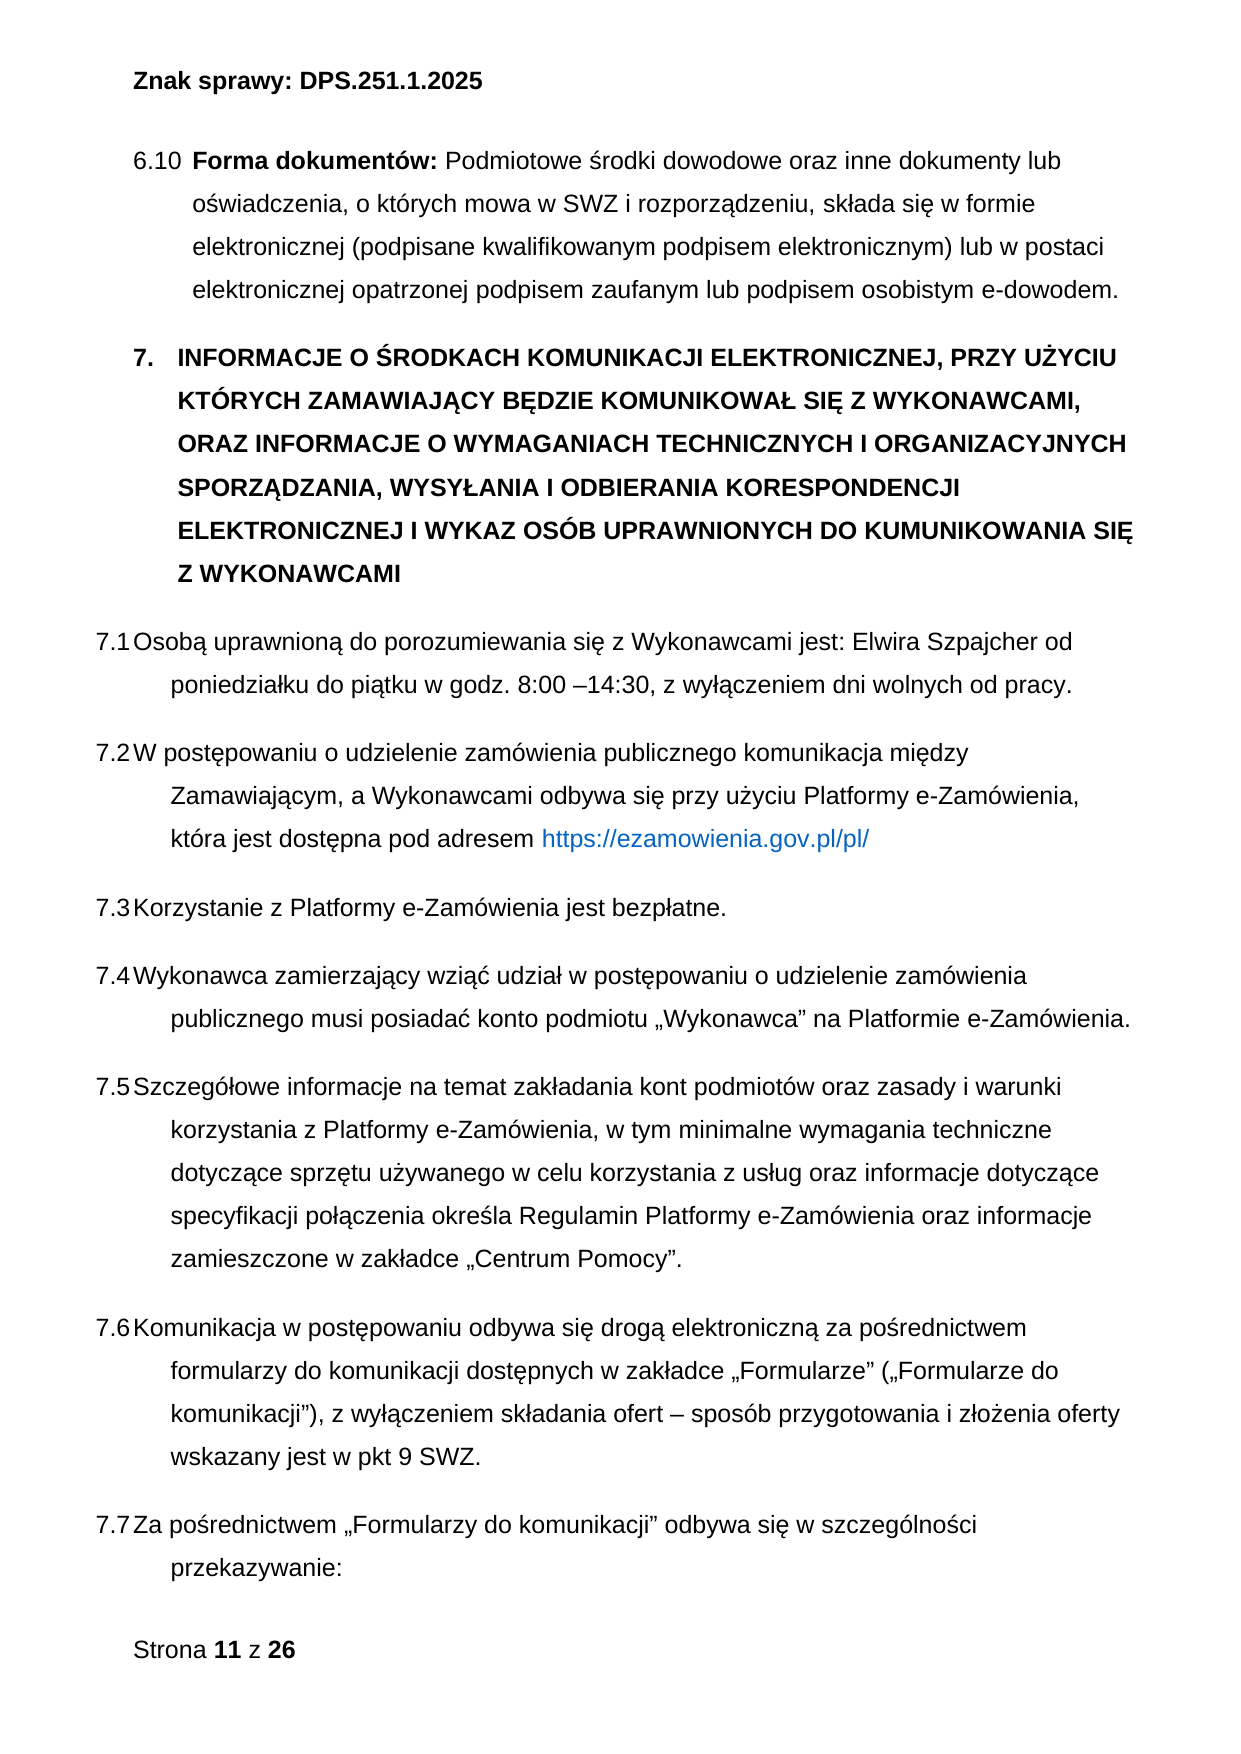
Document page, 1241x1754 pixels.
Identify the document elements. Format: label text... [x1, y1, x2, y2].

list Szczegółowe informacje na temat zakładania kont podmiotów oraz zasady i warunki korzystania z Platformy e-Zamówienia, w tym minimalne wymagania techniczne dotyczące sprzętu używanego w celu korzystania z usług oraz informacje dotyczące specyfikacji połączenia określa Regulamin Platformy e-Zamówienia oraz informacje zamieszczone w zakładce „Centrum Pomocy”. [95, 1072, 1140, 1273]
list Forma dokumentów: Podmiotowe środki dowodowe oraz inne dokumenty lub oświadczenia, o których mowa w SWZ i rozporządzeniu, składa się w formie elektronicznej (podpisane kwalifikowanym podpisem elektronicznym) lub w postaci elektronicznej opatrzonej podpisem zaufanym lub podpisem osobistym e-dowodem. [133, 146, 1140, 304]
list Komunikacja w postępowaniu odbywa się drogą elektroniczną za pośrednictwem formularzy do komunikacji dostępnych w zakładce „Formularze” („Formularze do komunikacji”), z wyłączeniem składania ofert – sposób przygotowania i złożenia oferty wskazany jest w pkt 9 SWZ. [95, 1313, 1140, 1471]
subtitle 7. INFORMACJE O ŚRODKACH KOMUNIKACJI ELEKTRONICZNEJ, PRZY UŻYCIU KTÓRYCH ZAMAWIAJĄCY BĘDZIE KOMUNIKOWAŁ SIĘ Z WYKONAWCAMI, ORAZ INFORMACJE O WYMAGANIACH TECHNICZNYCH I ORGANIZACYJNYCH SPORZĄDZANIA, WYSYŁANIA I ODBIERANIA KORESPONDENCJI ELEKTRONICZNEJ I WYKAZ OSÓB UPRAWNIONYCH DO KUMUNIKOWANIA SIĘ Z WYKONAWCAMI [133, 343, 1140, 588]
list Osobą uprawnioną do porozumiewania się z Wykonawcami jest: Elwira Szpajcher od poniedziałku do piątku w godz. 8:00 –14:30, z wyłączeniem dni wolnych od pracy. [95, 627, 1140, 699]
list W postępowaniu o udzielenie zamówienia publicznego komunikacja między Zamawiającym, a Wykonawcami odbywa się przy użyciu Platformy e-Zamówienia, która jest dostępna pod adresem https://ezamowienia.gov.pl/pl/ [95, 738, 1140, 853]
list Korzystanie z Platformy e-Zamówienia jest bezpłatne. [95, 893, 1140, 921]
list Wykonawca zamierzający wziąć udział w postępowaniu o udzielenie zamówienia publicznego musi posiadać konto podmiotu „Wykonawca” na Platformie e-Zamówienia. [95, 961, 1140, 1033]
list Za pośrednictwem „Formularzy do komunikacji” odbywa się w szczególności przekazywanie: [95, 1510, 1140, 1582]
